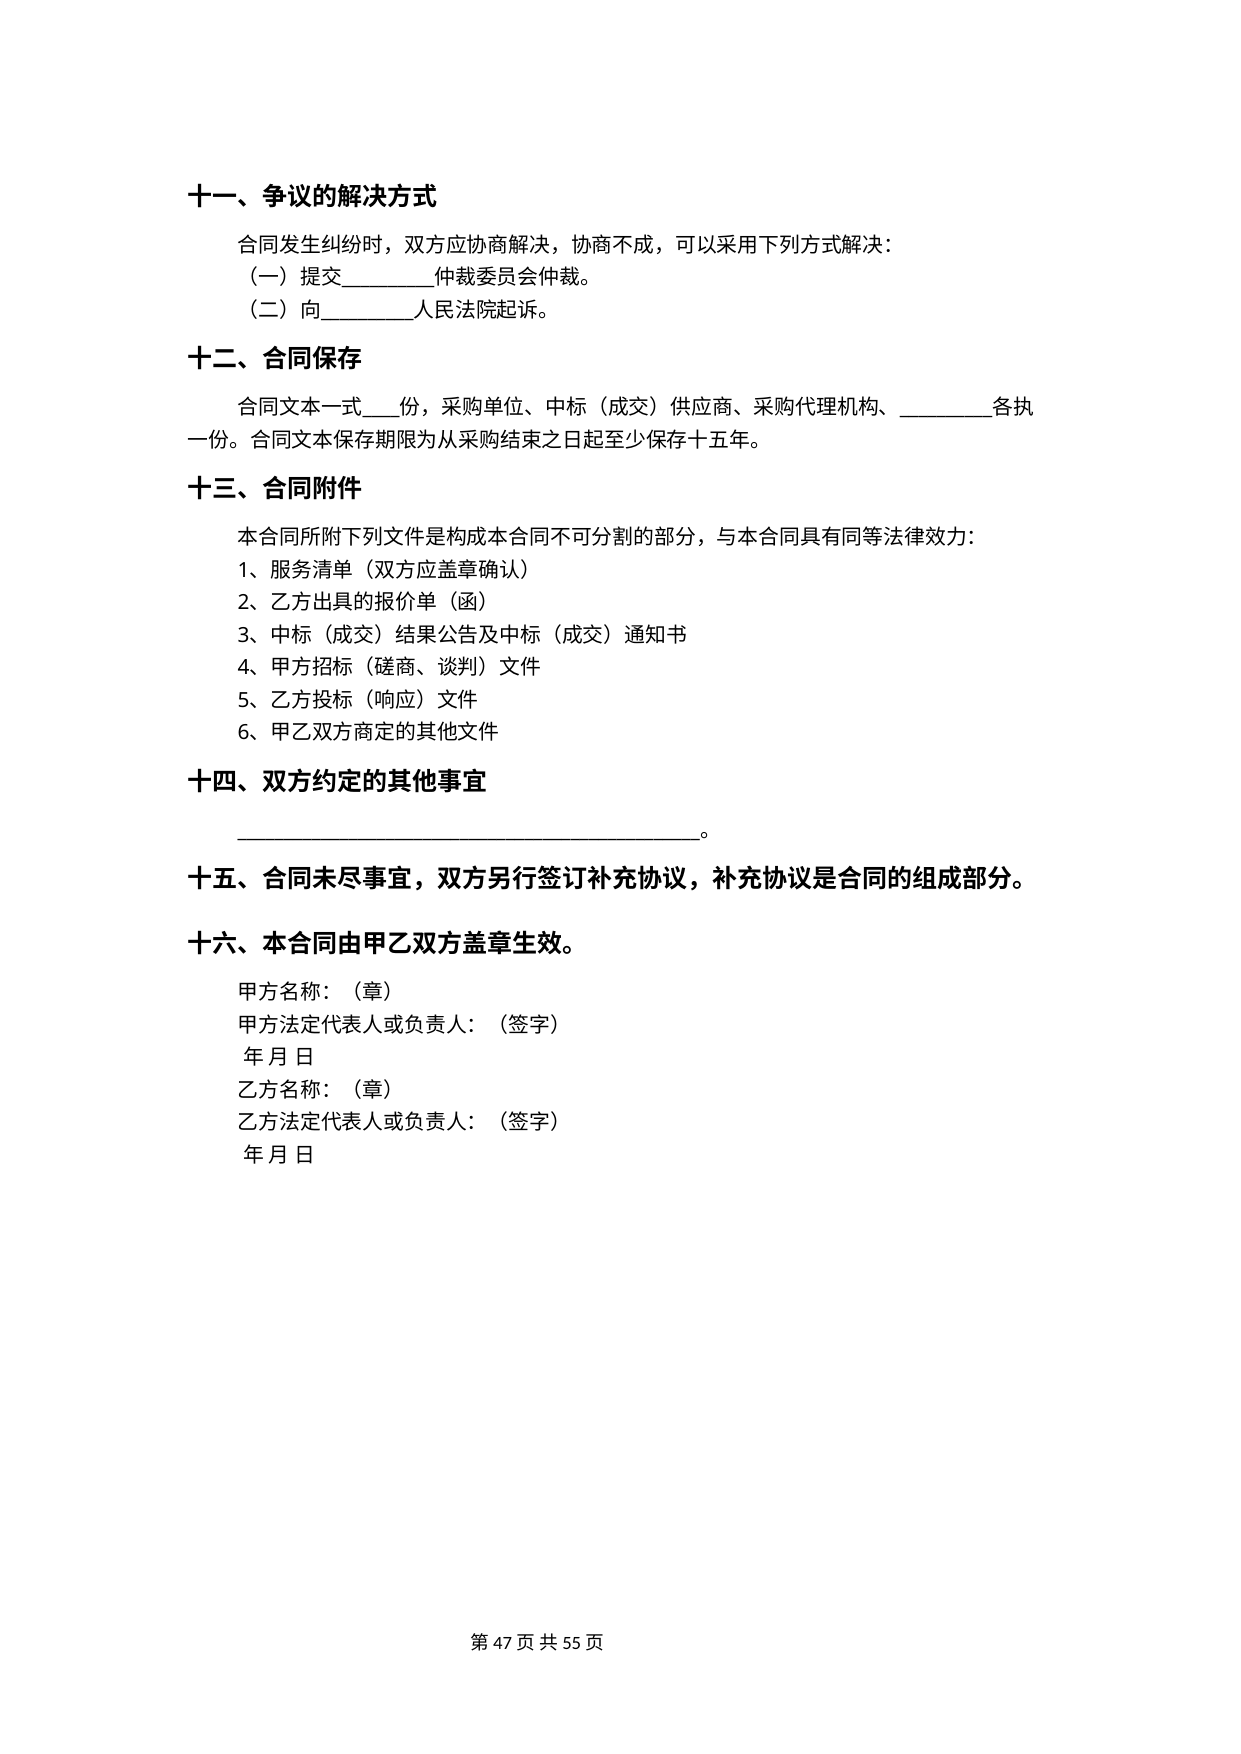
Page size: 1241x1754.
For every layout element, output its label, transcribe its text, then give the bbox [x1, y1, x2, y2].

text 年 月 日 [187, 1137, 1053, 1169]
text 合同文本一式____份，采购单位、中标（成交）供应商、采购代理机构、__________各执一份。合同文本保存期限为从采购结束之日起至少保存十五年。 [187, 389, 1053, 454]
text （一）提交__________仲裁委员会仲裁。 [187, 259, 1053, 292]
text 本合同所附下列文件是构成本合同不可分割的部分，与本合同具有同等法律效力： [187, 519, 1053, 552]
text 十四、双方约定的其他事宜 [187, 747, 1053, 812]
text 5、乙方投标（响应）文件 [187, 682, 1053, 714]
text 乙方名称：（章） [187, 1072, 1053, 1104]
text 十三、合同附件 [187, 454, 1053, 519]
text 甲方法定代表人或负责人：（签字） [187, 1007, 1053, 1039]
text 十一、争议的解决方式 [187, 162, 1053, 227]
text 2、乙方出具的报价单（函） [187, 584, 1053, 617]
text （二）向__________人民法院起诉。 [187, 292, 1053, 324]
text 十六、本合同由甲乙双方盖章生效。 [187, 909, 1053, 974]
text 乙方法定代表人或负责人：（签字） [187, 1104, 1053, 1137]
text 4、甲方招标（磋商、谈判）文件 [187, 649, 1053, 682]
text 十五、合同未尽事宜，双方另行签订补充协议，补充协议是合同的组成部分。 [187, 844, 1053, 909]
text 3、中标（成交）结果公告及中标（成交）通知书 [187, 617, 1053, 649]
text 十二、合同保存 [187, 324, 1053, 389]
text 甲方名称：（章） [187, 974, 1053, 1007]
text __________________________________________________。 [187, 812, 1053, 844]
text 6、甲乙双方商定的其他文件 [187, 714, 1053, 747]
text 合同发生纠纷时，双方应协商解决，协商不成，可以采用下列方式解决： [187, 227, 1053, 259]
text 1、服务清单（双方应盖章确认） [187, 552, 1053, 584]
text 年 月 日 [187, 1039, 1053, 1072]
